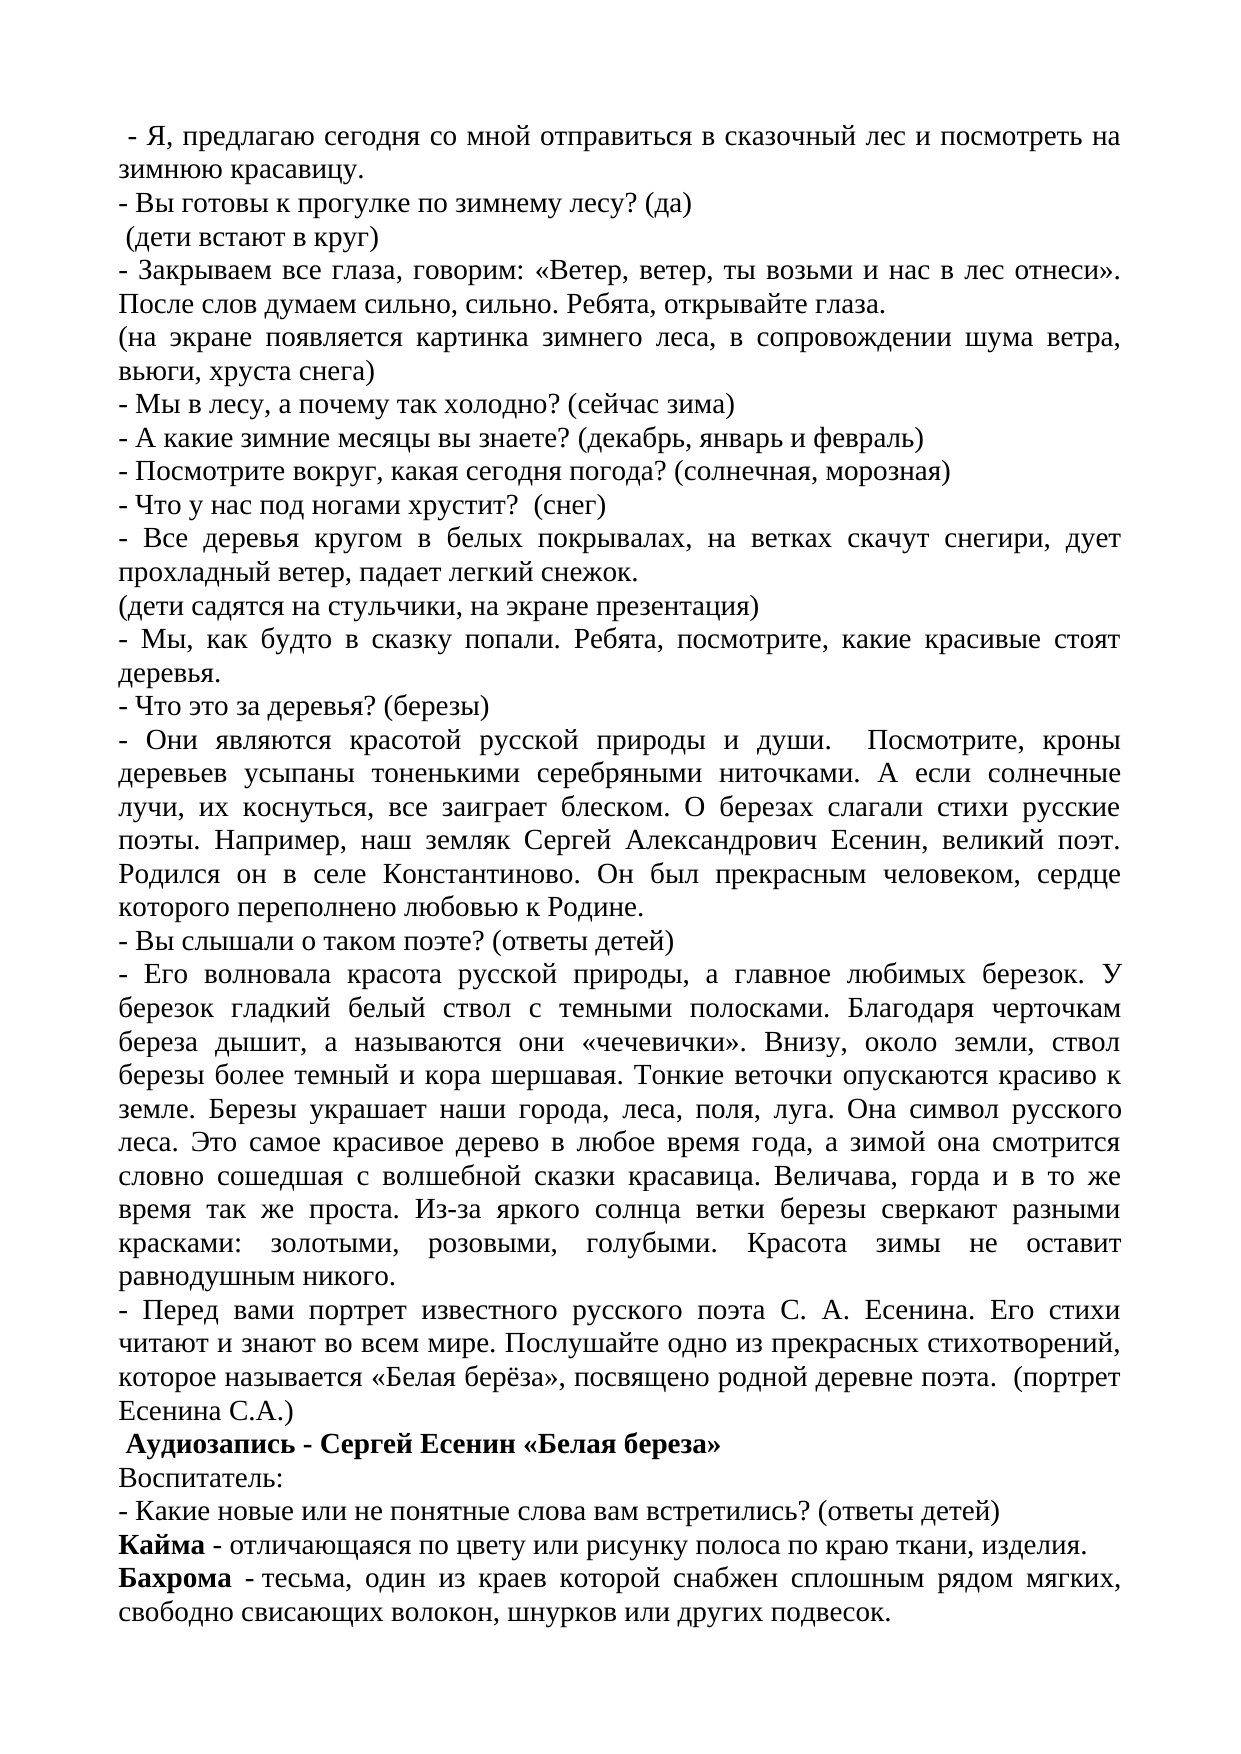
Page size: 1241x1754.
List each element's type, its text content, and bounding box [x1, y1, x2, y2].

text Аудиозапись - Сергей Есенин «Белая береза» [118, 1426, 1122, 1460]
text - Вы готовы к прогулке по зимнему лесу? (да) [118, 185, 1122, 219]
text - Перед вами портрет известного русского поэта С. А. Есенина. Его стихи читают и знают во всем мире. Послушайте одно из прекрасных стихотворений, которое называется «Белая берёза», посвящено родной деревне поэта. (портрет Есенина С.А.) [118, 1292, 1122, 1426]
text - Все деревья кругом в белых покрывалах, на ветках скачут снегири, дует прохладный ветер, падает легкий снежок. [118, 521, 1122, 588]
text (дети встают в круг) [118, 219, 1122, 252]
text - Я, предлагаю сегодня со мной отправиться в сказочный лес и посмотреть на зимнюю красавицу. [118, 118, 1122, 185]
text - Посмотрите вокруг, какая сегодня погода? (солнечная, морозная) [118, 453, 1122, 487]
text - Вы слышали о таком поэте? (ответы детей) [118, 923, 1122, 957]
text - А какие зимние месяцы вы знаете? (декабрь, январь и февраль) [118, 420, 1122, 453]
text Воспитатель: [118, 1460, 1122, 1493]
text Бахрома - тесьма, один из краев которой снабжен сплошным рядом мягких, свободно свисающих волокон, шнурков или других подвесок. [118, 1560, 1122, 1627]
text - Мы в лесу, а почему так холодно? (сейчас зима) [118, 386, 1122, 420]
text - Что у нас под ногами хрустит? (снег) [118, 487, 1122, 521]
text - Они являются красотой русской природы и души. Посмотрите, кроны деревьев усыпаны тоненькими серебряными ниточками. А если солнечные лучи, их коснуться, все заиграет блеском. О березах слагали стихи русские поэты. Например, наш земляк Сергей Александрович Есенин, великий поэт. Родился он в селе Константиново. Он был прекрасным человеком, сердце которого переполнено любовью к Родине. [118, 722, 1122, 923]
text - Какие новые или не понятные слова вам встретились? (ответы детей) [118, 1493, 1122, 1527]
text - Закрываем все глаза, говорим: «Ветер, ветер, ты возьми и нас в лес отнеси». После слов думаем сильно, сильно. Ребята, открывайте глаза. [118, 252, 1122, 319]
text - Что это за деревья? (березы) [118, 688, 1122, 722]
text Кайма - отличающаяся по цвету или рисунку полоса по краю ткани, изделия. [118, 1527, 1122, 1560]
text - Его волновала красота русской природы, а главное любимых березок. У березок гладкий белый ствол с темными полосками. Благодаря черточкам береза дышит, а называются они «чечевички». Внизу, около земли, ствол березы более темный и кора шершавая. Тонкие веточки опускаются красиво к земле. Березы украшает наши города, леса, поля, луга. Она символ русского леса. Это самое красивое дерево в любое время года, а зимой она смотрится словно сошедшая с волшебной сказки красавица. Величава, горда и в то же время так же проста. Из-за яркого солнца ветки березы сверкают разными красками: золотыми, розовыми, голубыми. Красота зимы не оставит равнодушным никого. [118, 1225, 1122, 1292]
text (на экране появляется картинка зимнего леса, в сопровождении шума ветра, вьюги, хруста снега) [118, 319, 1122, 386]
text (дети садятся на стульчики, на экране презентация) [118, 588, 1122, 621]
text - Мы, как будто в сказку попали. Ребята, посмотрите, какие красивые стоят деревья. [118, 621, 1122, 688]
